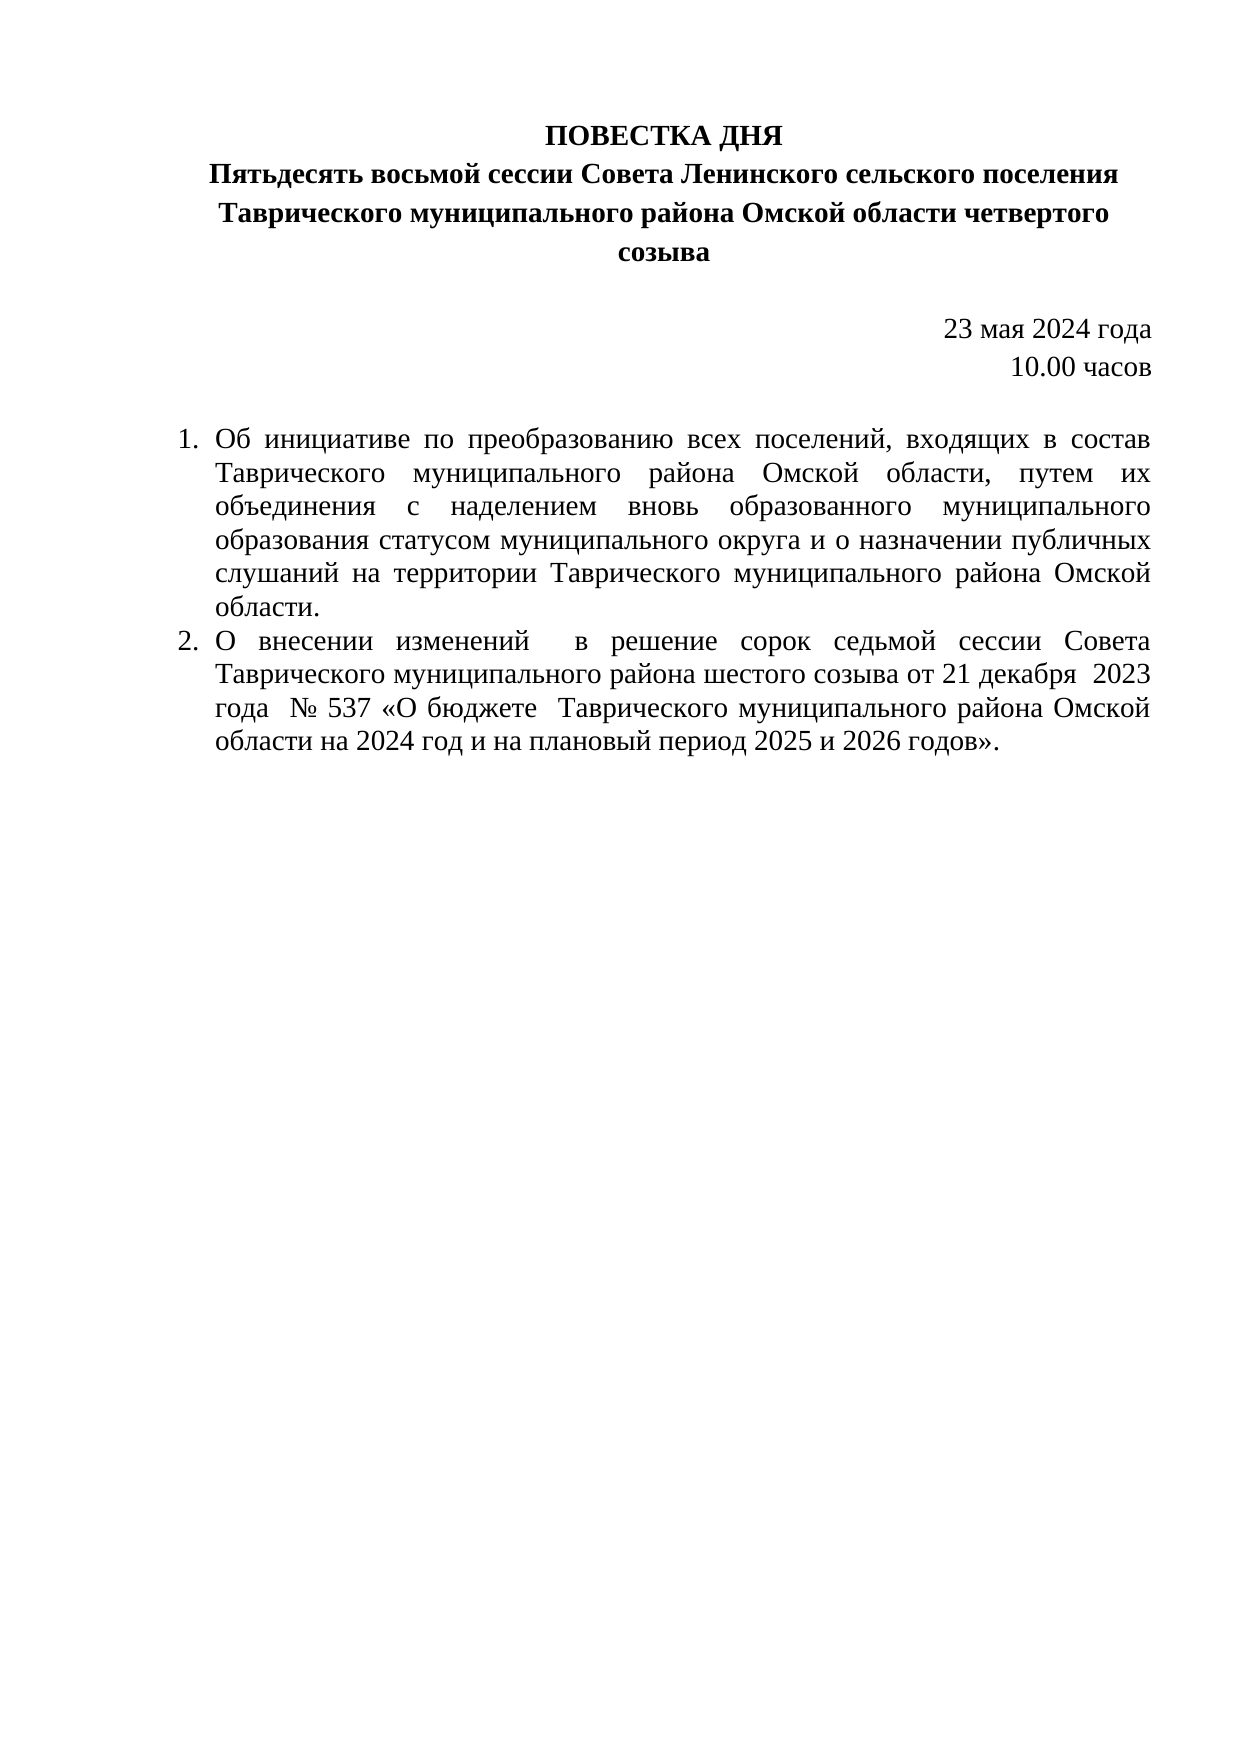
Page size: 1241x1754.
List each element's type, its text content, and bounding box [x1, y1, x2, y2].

list О внесении изменений в решение сорок седьмой сессии Совета Таврического муниципального района шестого созыва от 21 декабря 2023 года № 537 «О бюджете Таврического муниципального района Омской области на 2024 год и на плановый период 2025 и 2026 годов». [177, 623, 1152, 757]
list Об инициативе по преобразованию всех поселений, входящих в состав Таврического муниципального района Омской области, путем их объединения с наделением вновь образованного муниципального образования статусом муниципального округа и о назначении публичных слушаний на территории Таврического муниципального района Омской области. [177, 421, 1152, 623]
text Пятьдесять восьмой сессии Совета Ленинского сельского поселения Таврического муниципального района Омской области четвертого созыва [176, 157, 1152, 267]
text 10.00 часов [177, 349, 1152, 383]
text ПОВЕСТКА ДНЯ [176, 118, 1152, 152]
text 23 мая 2024 года [177, 311, 1152, 344]
